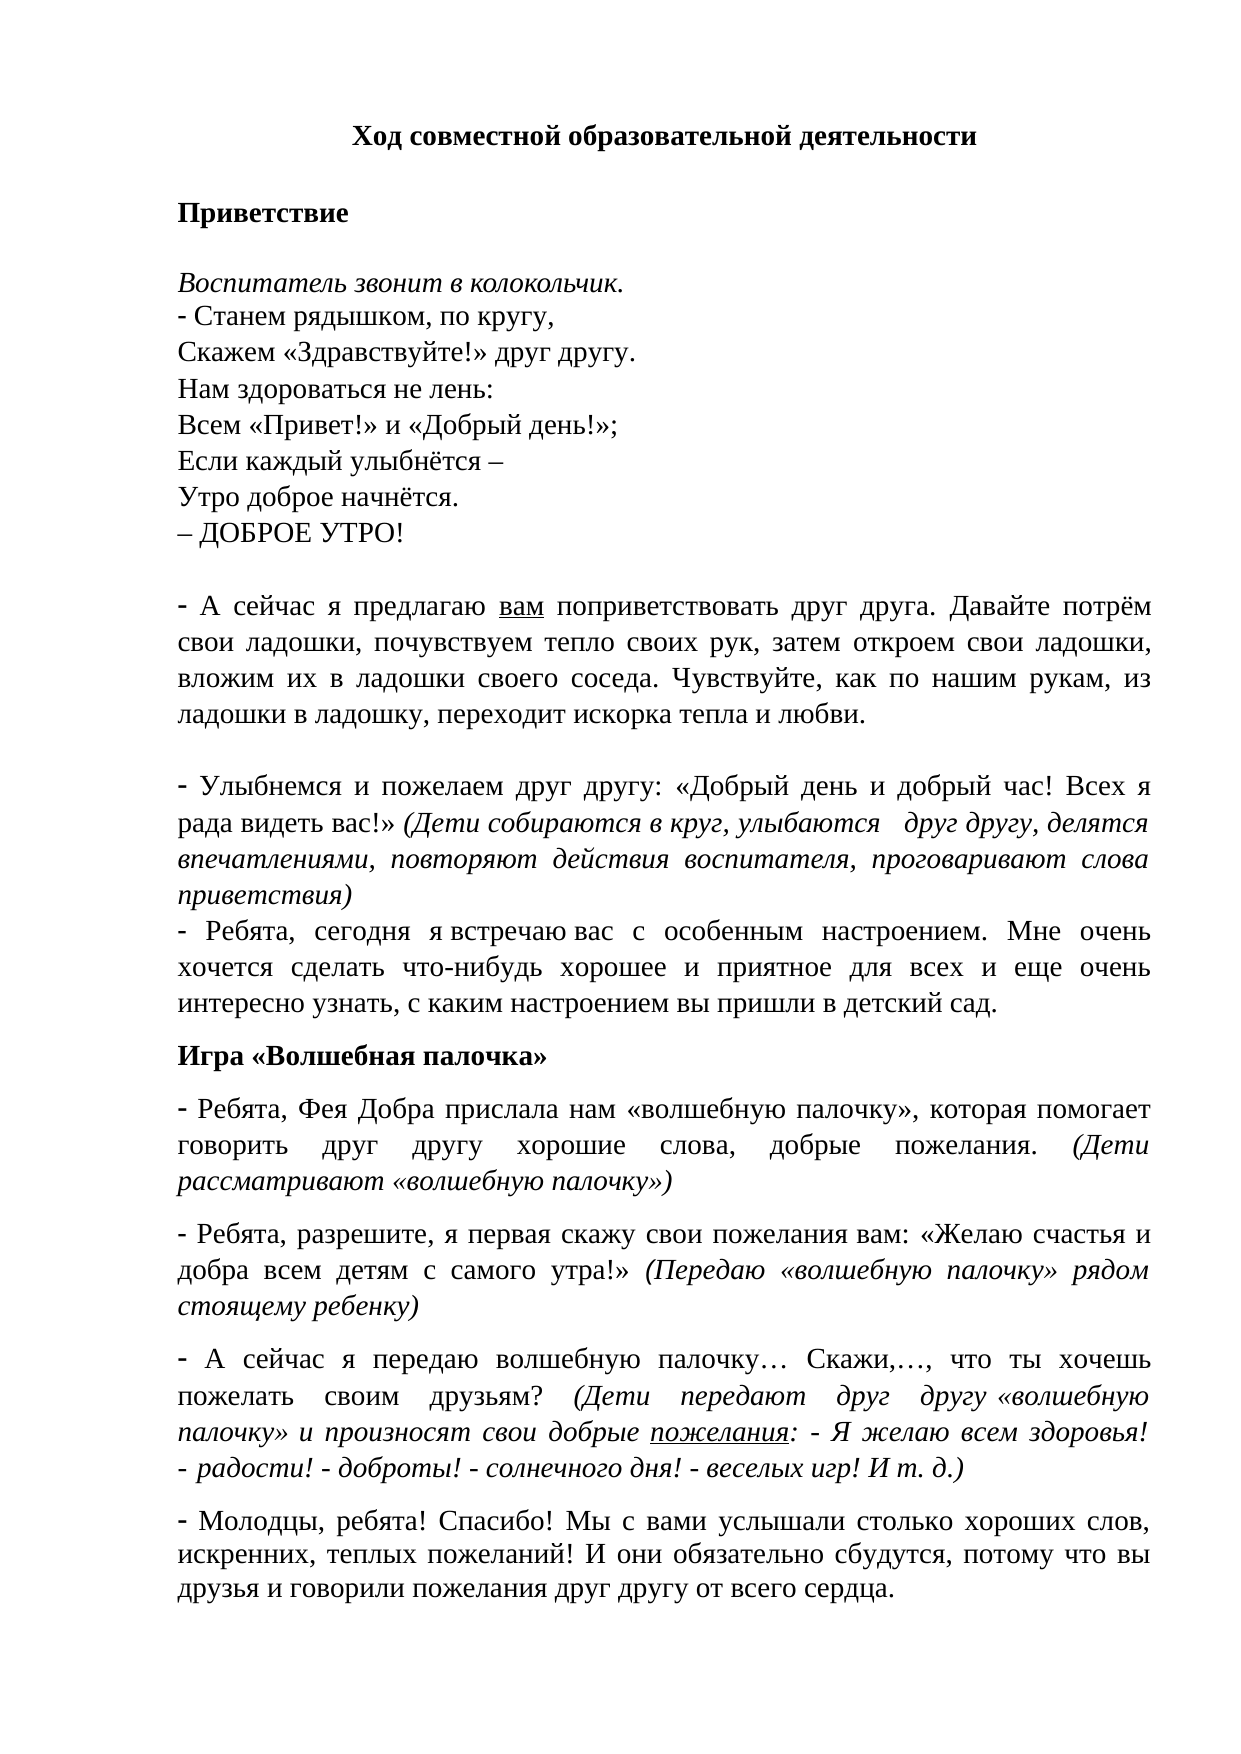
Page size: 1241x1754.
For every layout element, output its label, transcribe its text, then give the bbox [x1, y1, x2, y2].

text Ребята, сегодня я встречаю вас с особенным настроением. Мне очень хочется сделать что-нибудь хорошее и приятное для всех и еще очень интересно узнать, с каким настроением вы пришли в детский сад. [177, 913, 1152, 1019]
text Утро доброе начнётся. [177, 479, 1152, 513]
text А сейчас я предлагаю вам поприветствовать друг друга. Давайте потрём свои ладошки, почувствуем тепло своих рук, затем откроем свои ладошки, вложим их в ладошки своего соседа. Чувствуйте, как по нашим рукам, из ладошки в ладошку, переходит искорка тепла и любви. [177, 588, 1152, 730]
text Игра «Волшебная палочка» [177, 1038, 1152, 1072]
text А сейчас я передаю волшебную палочку… Скажи,…, что ты хочешь пожелать своим друзьям? (Дети передают друг другу «волшебную палочку» и произносят свои добрые пожелания: - Я желаю всем здоровья! - радости! - доброты! - солнечного дня! - веселых игр! И т. д.) [177, 1341, 1152, 1483]
text Воспитатель звонит в колокольчик. [177, 265, 1152, 298]
text Улыбнемся и пожелаем друг другу: «Добрый день и добрый час! Всех я рада видеть вас!» (Дети собираются в круг, улыбаются друг другу, делятся впечатлениями, повторяют действия воспитателя, проговаривают слова приветствия) [177, 768, 1152, 911]
text Ход совместной образовательной деятельности [177, 118, 1152, 152]
text Ребята, Фея Добра прислала нам «волшебную палочку», которая помогает говорить друг другу хорошие слова, добрые пожелания. (Дети рассматривают «волшебную палочку») [177, 1091, 1152, 1197]
text Приветствие [177, 195, 1152, 229]
list Молодцы, ребята! Спасибо! Мы с вами услышали столько хороших слов, искренних, теплых пожеланий! И они обязательно сбудутся, потому что вы друзья и говорили пожелания друг другу от всего сердца. [177, 1503, 1152, 1603]
text Нам здороваться не лень: [177, 371, 1152, 404]
text Станем рядышком, по кругу, [177, 298, 1152, 332]
text Ребята, разрешите, я первая скажу свои пожелания вам: «Желаю счастья и добра всем детям с самого утра!» (Передаю «волшебную палочку» рядом стоящему ребенку) [177, 1216, 1152, 1322]
text Если каждый улыбнётся – [177, 443, 1152, 477]
text – ДОБРОЕ УТРО! [177, 515, 1152, 549]
text Всем «Привет!» и «Добрый день!»; [177, 407, 1152, 440]
text Скажем «Здравствуйте!» друг другу. [177, 334, 1152, 368]
